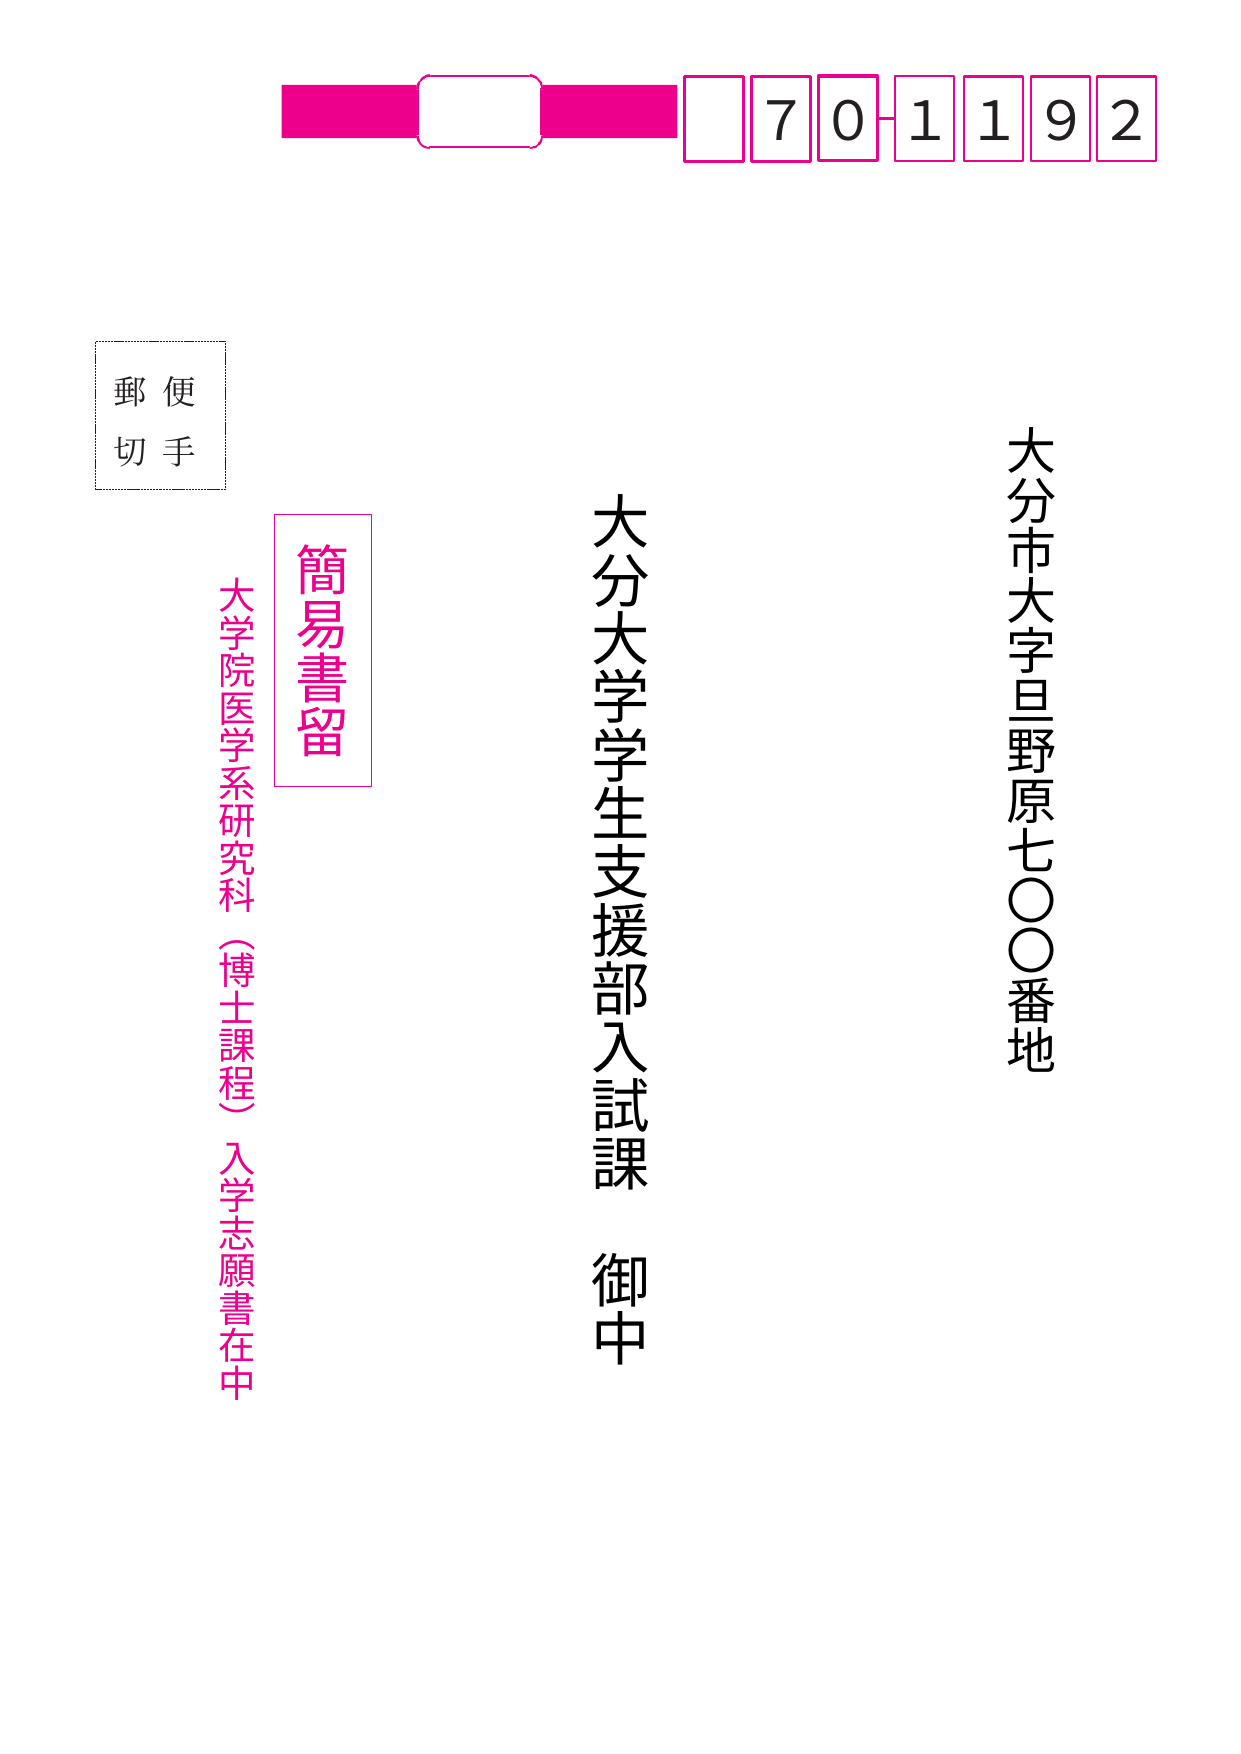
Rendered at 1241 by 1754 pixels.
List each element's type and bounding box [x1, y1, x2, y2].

picture [528, 74, 543, 90]
picture [416, 134, 431, 149]
picture [528, 134, 543, 149]
picture [416, 74, 431, 90]
